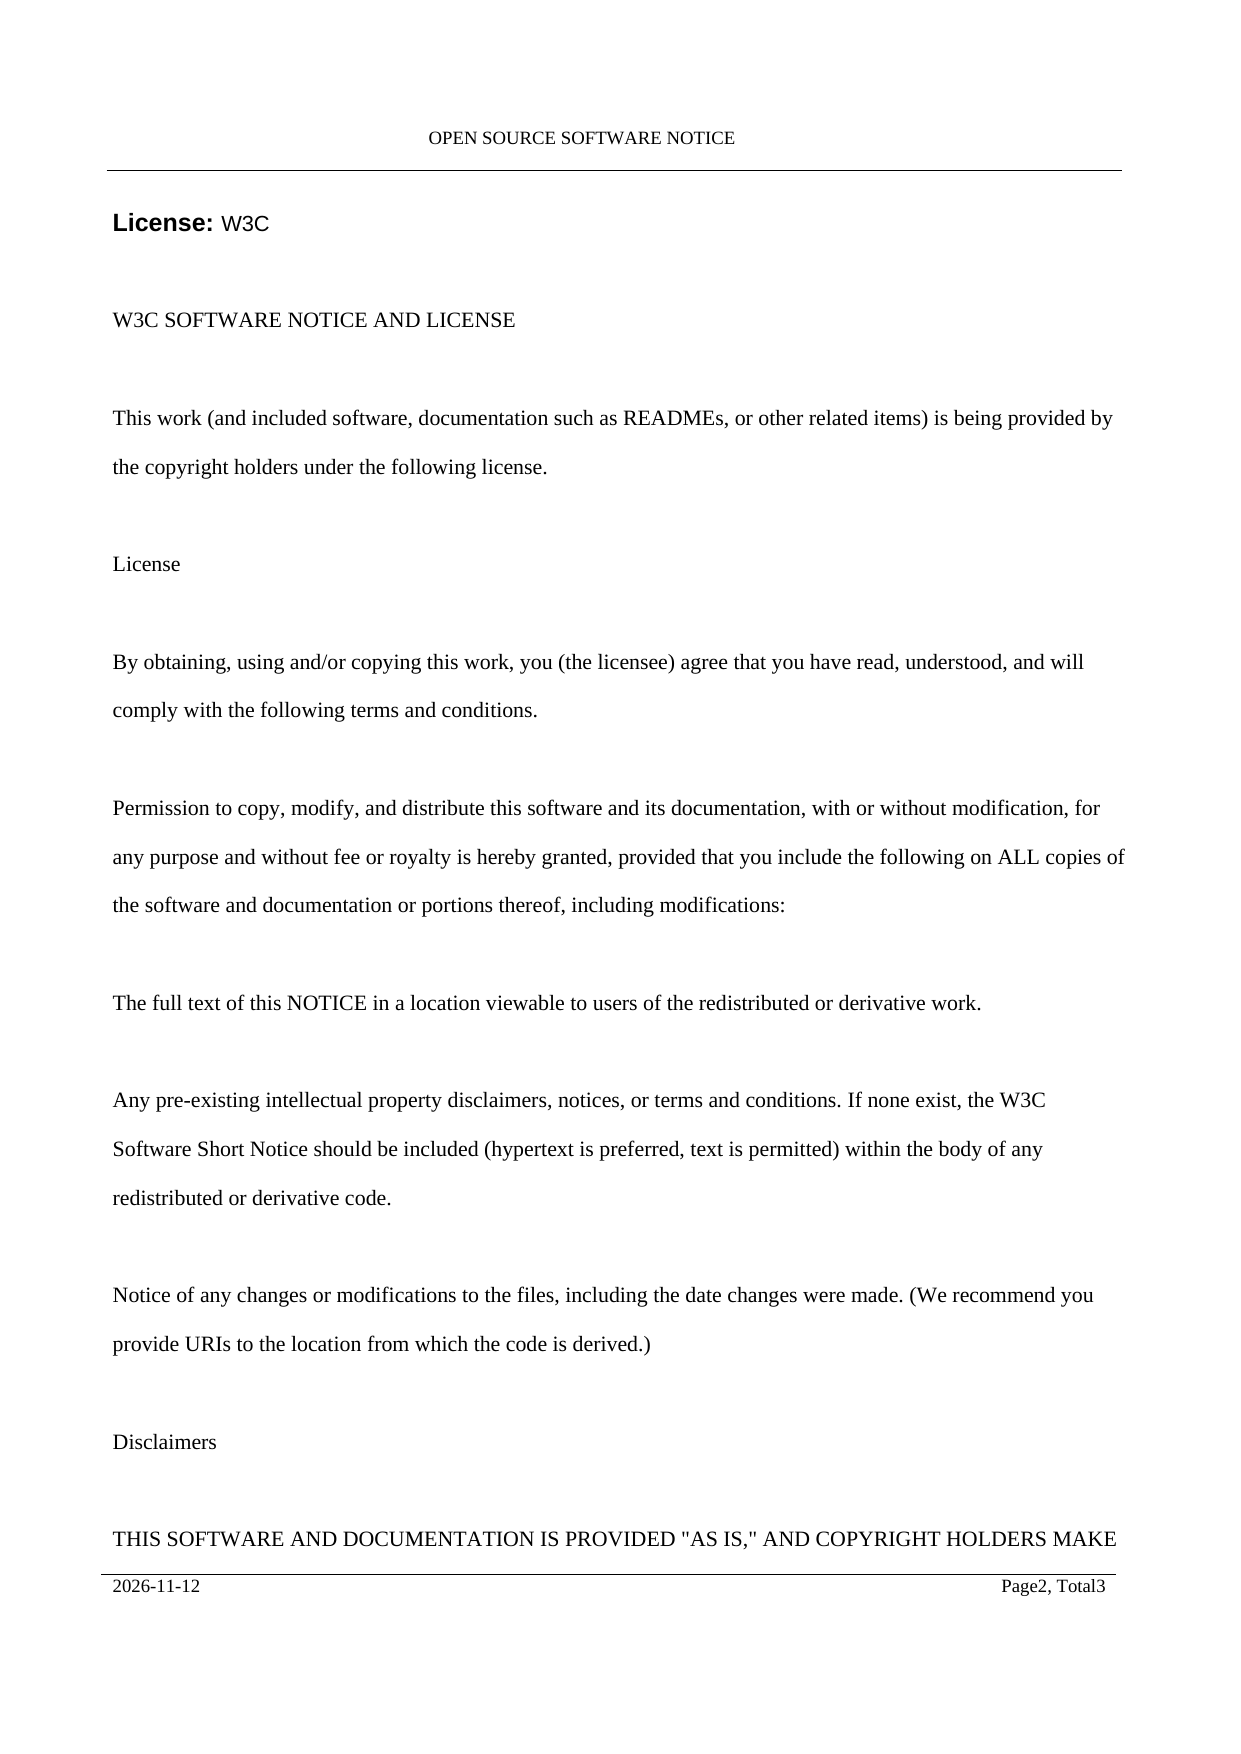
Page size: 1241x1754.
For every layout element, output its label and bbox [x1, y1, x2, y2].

text [112, 206, 1128, 1555]
